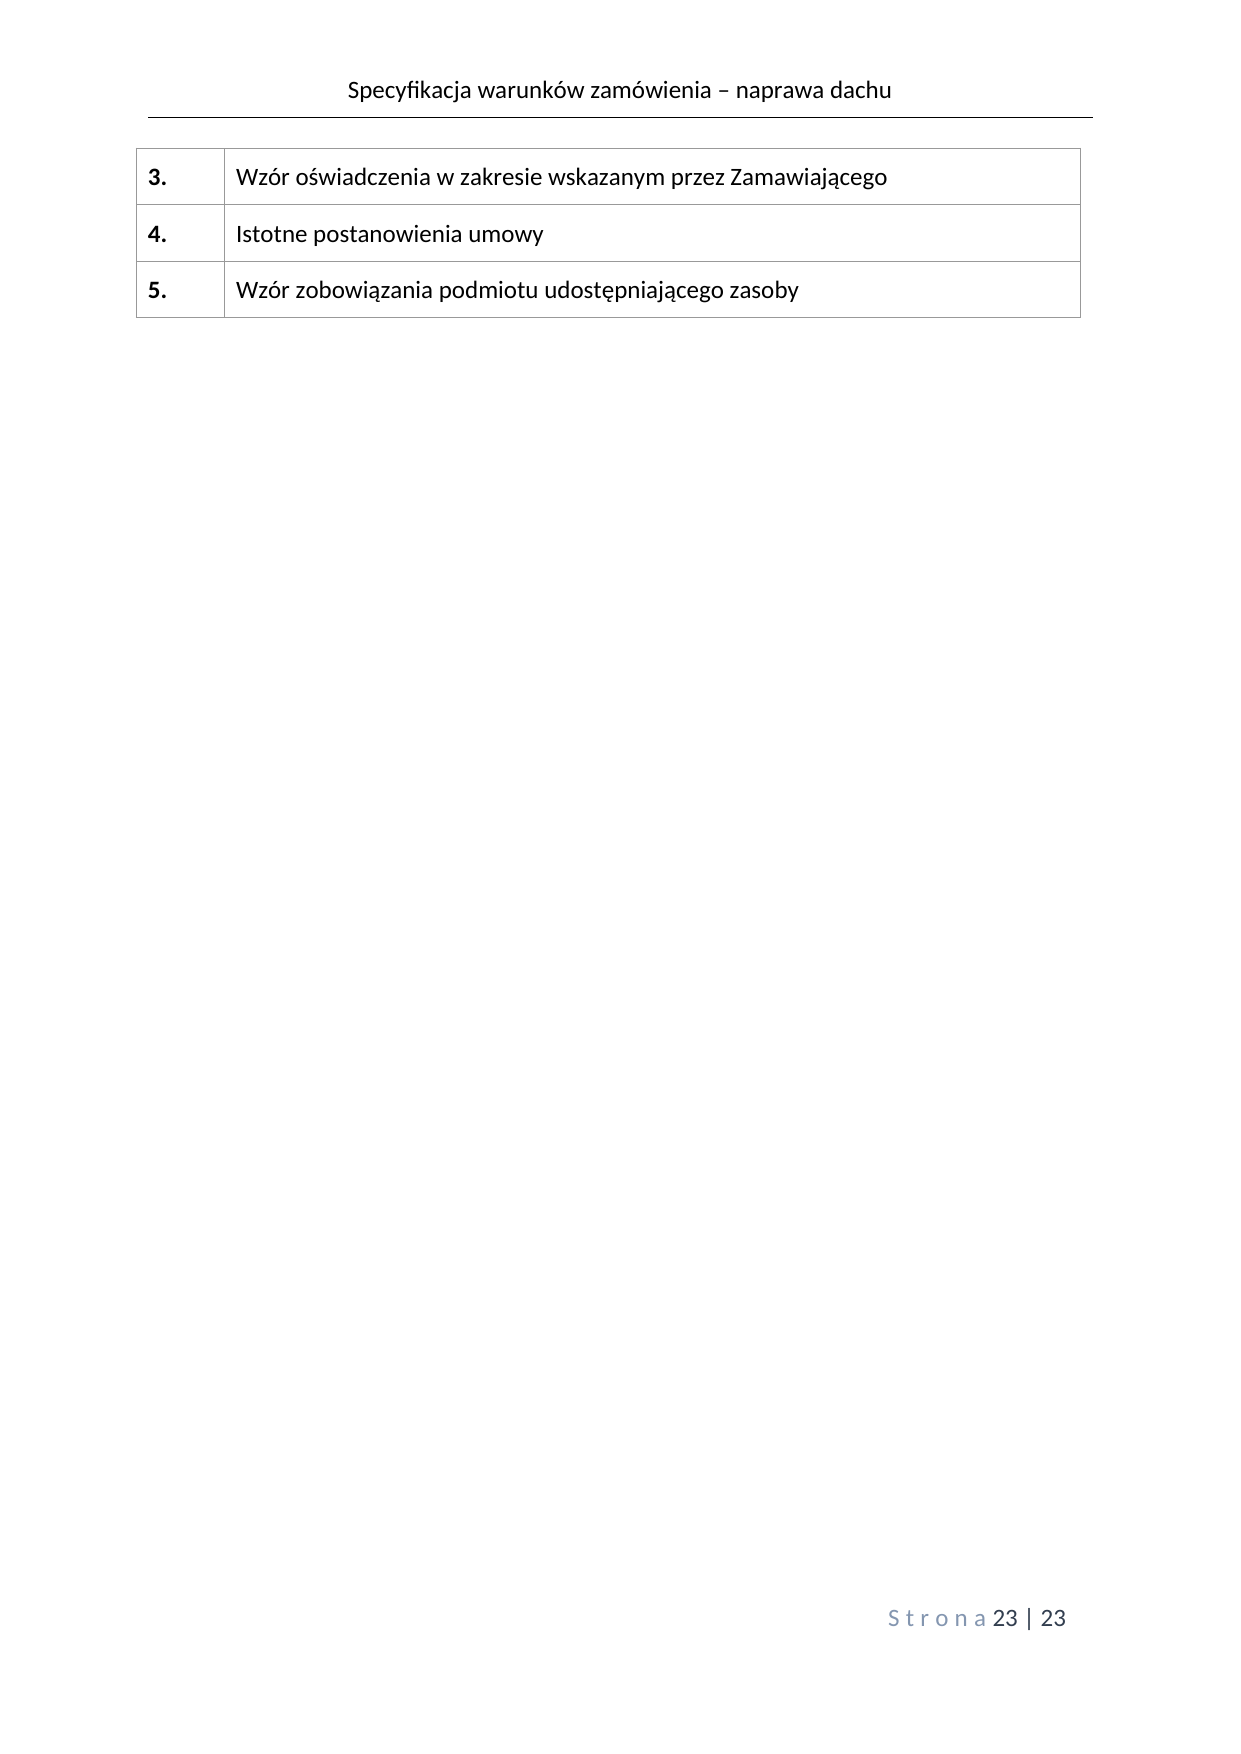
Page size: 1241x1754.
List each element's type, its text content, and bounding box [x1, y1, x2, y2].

table_cell Wzór zobowiązania podmiotu udostępniającego zasoby [225, 262, 1080, 317]
table_cell Istotne postanowienia umowy [225, 205, 1080, 261]
table_cell 3. [137, 149, 224, 204]
table_cell 5. [137, 262, 224, 317]
table_cell 4. [137, 205, 224, 261]
table_cell Wzór oświadczenia w zakresie wskazanym przez Zamawiającego [225, 149, 1080, 204]
